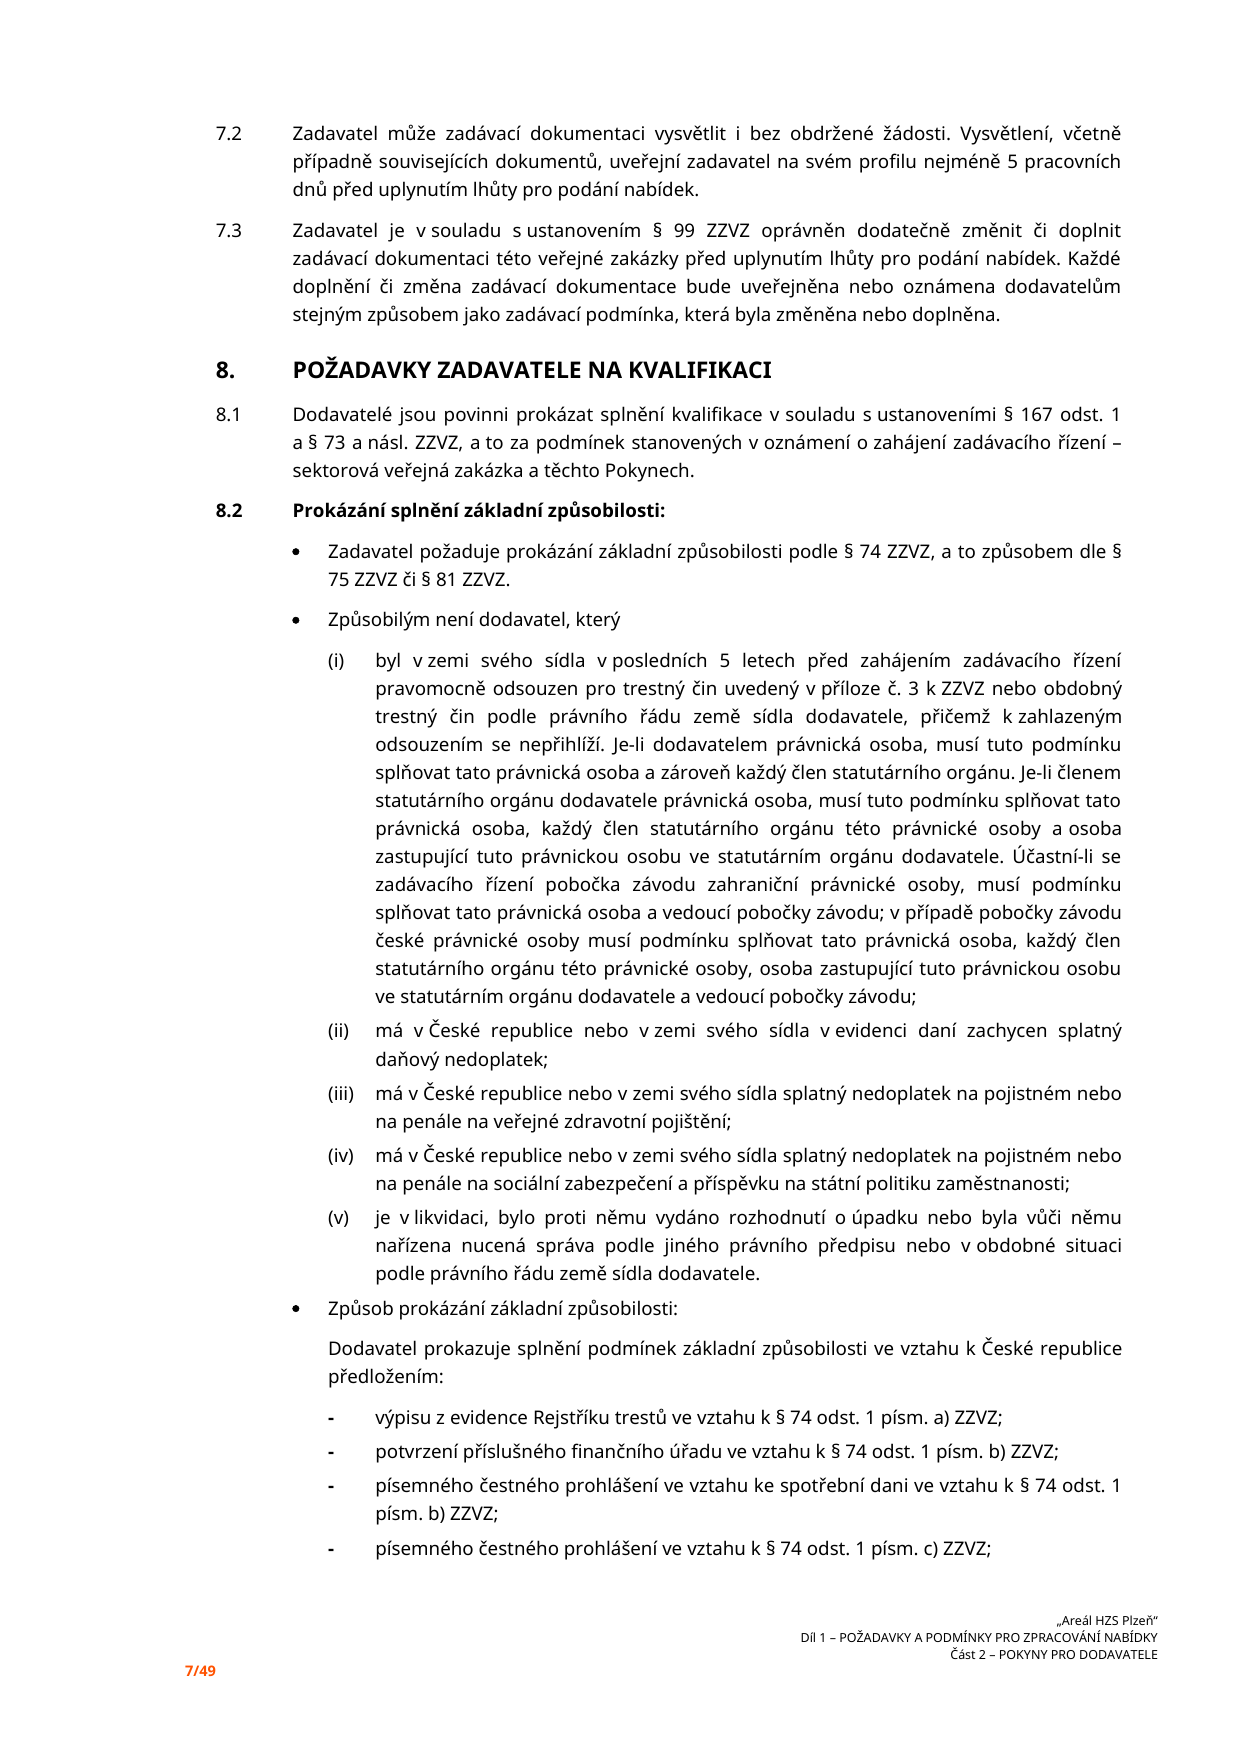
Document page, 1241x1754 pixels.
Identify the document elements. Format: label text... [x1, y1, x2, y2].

list má v České republice nebo v zemi svého sídla v evidenci daní zachycen splatný daňový nedoplatek; [328, 1018, 1122, 1071]
list byl v zemi svého sídla v posledních 5 letech před zahájením zadávacího řízení pravomocně odsouzen pro trestný čin uvedený v příloze č. 3 k ZZVZ nebo obdobný trestný čin podle právního řádu země sídla dodavatele, přičemž k zahlazeným odsouzením se nepřihlíží. Je-li dodavatelem právnická osoba, musí tuto podmínku splňovat tato právnická osoba a zároveň každý člen statutárního orgánu. Je-li členem statutárního orgánu dodavatele právnická osoba, musí tuto podmínku splňovat tato právnická osoba, každý člen statutárního orgánu této právnické osoby a osoba zastupující tuto právnickou osobu ve statutárním orgánu dodavatele. Účastní-li se zadávacího řízení pobočka závodu zahraniční právnické osoby, musí podmínku splňovat tato právnická osoba a vedoucí pobočky závodu; v případě pobočky závodu české právnické osoby musí podmínku splňovat tato právnická osoba, každý člen statutárního orgánu této právnické osoby, osoba zastupující tuto právnickou osobu ve statutárním orgánu dodavatele a vedoucí pobočky závodu; [328, 647, 1122, 1009]
text Prokázání splnění základní způsobilosti: [216, 498, 1122, 523]
text potvrzení příslušného finančního úřadu ve vztahu k § 74 odst. 1 písm. b) ZZVZ; [328, 1438, 1122, 1464]
text Zadavatel je v souladu s ustanovením § 99 ZZVZ oprávněn dodatečně změnit či doplnit zadávací dokumentaci této veřejné zakázky před uplynutím lhůty pro podání nabídek. Každé doplnění či změna zadávací dokumentace bude uveřejněna nebo oznámena dodavatelům stejným způsobem jako zadávací podmínka, která byla změněna nebo doplněna. [216, 217, 1122, 327]
text Dodavatel prokazuje splnění podmínek základní způsobilosti ve vztahu k České republice předložením: [328, 1336, 1122, 1389]
list má v České republice nebo v zemi svého sídla splatný nedoplatek na pojistném nebo na penále na sociální zabezpečení a příspěvku na státní politiku zaměstnanosti; [328, 1142, 1122, 1196]
list je v likvidaci, bylo proti němu vydáno rozhodnutí o úpadku nebo byla vůči němu nařízena nucená správa podle jiného právního předpisu nebo v obdobné situaci podle právního řádu země sídla dodavatele. [328, 1205, 1122, 1286]
text Zadavatel může zadávací dokumentaci vysvětlit i bez obdržené žádosti. Vysvětlení, včetně případně souvisejících dokumentů, uveřejní zadavatel na svém profilu nejméně 5 pracovních dnů před uplynutím lhůty pro podání nabídek. [216, 121, 1122, 202]
text písemného čestného prohlášení ve vztahu ke spotřební dani ve vztahu k § 74 odst. 1 písm. b) ZZVZ; [328, 1473, 1122, 1526]
text Zadavatel požaduje prokázání základní způsobilosti podle § 74 ZZVZ, a to způsobem dle § 75 ZZVZ či § 81 ZZVZ. [292, 538, 1122, 592]
text Způsob prokázání základní způsobilosti: [292, 1295, 1122, 1321]
text Způsobilým není dodavatel, který [292, 607, 1122, 632]
text POŽADAVKY ZADAVATELE NA KVALIFIKACI [216, 354, 1122, 386]
text Dodavatelé jsou povinni prokázat splnění kvalifikace v souladu s ustanoveními § 167 odst. 1 a § 73 a násl. ZZVZ, a to za podmínek stanovených v oznámení o zahájení zadávacího řízení – sektorová veřejná zakázka a těchto Pokynech. [216, 401, 1122, 483]
list má v České republice nebo v zemi svého sídla splatný nedoplatek na pojistném nebo na penále na veřejné zdravotní pojištění; [328, 1080, 1122, 1134]
text písemného čestného prohlášení ve vztahu k § 74 odst. 1 písm. c) ZZVZ; [328, 1535, 1122, 1560]
text výpisu z evidence Rejstříku trestů ve vztahu k § 74 odst. 1 písm. a) ZZVZ; [328, 1404, 1122, 1429]
